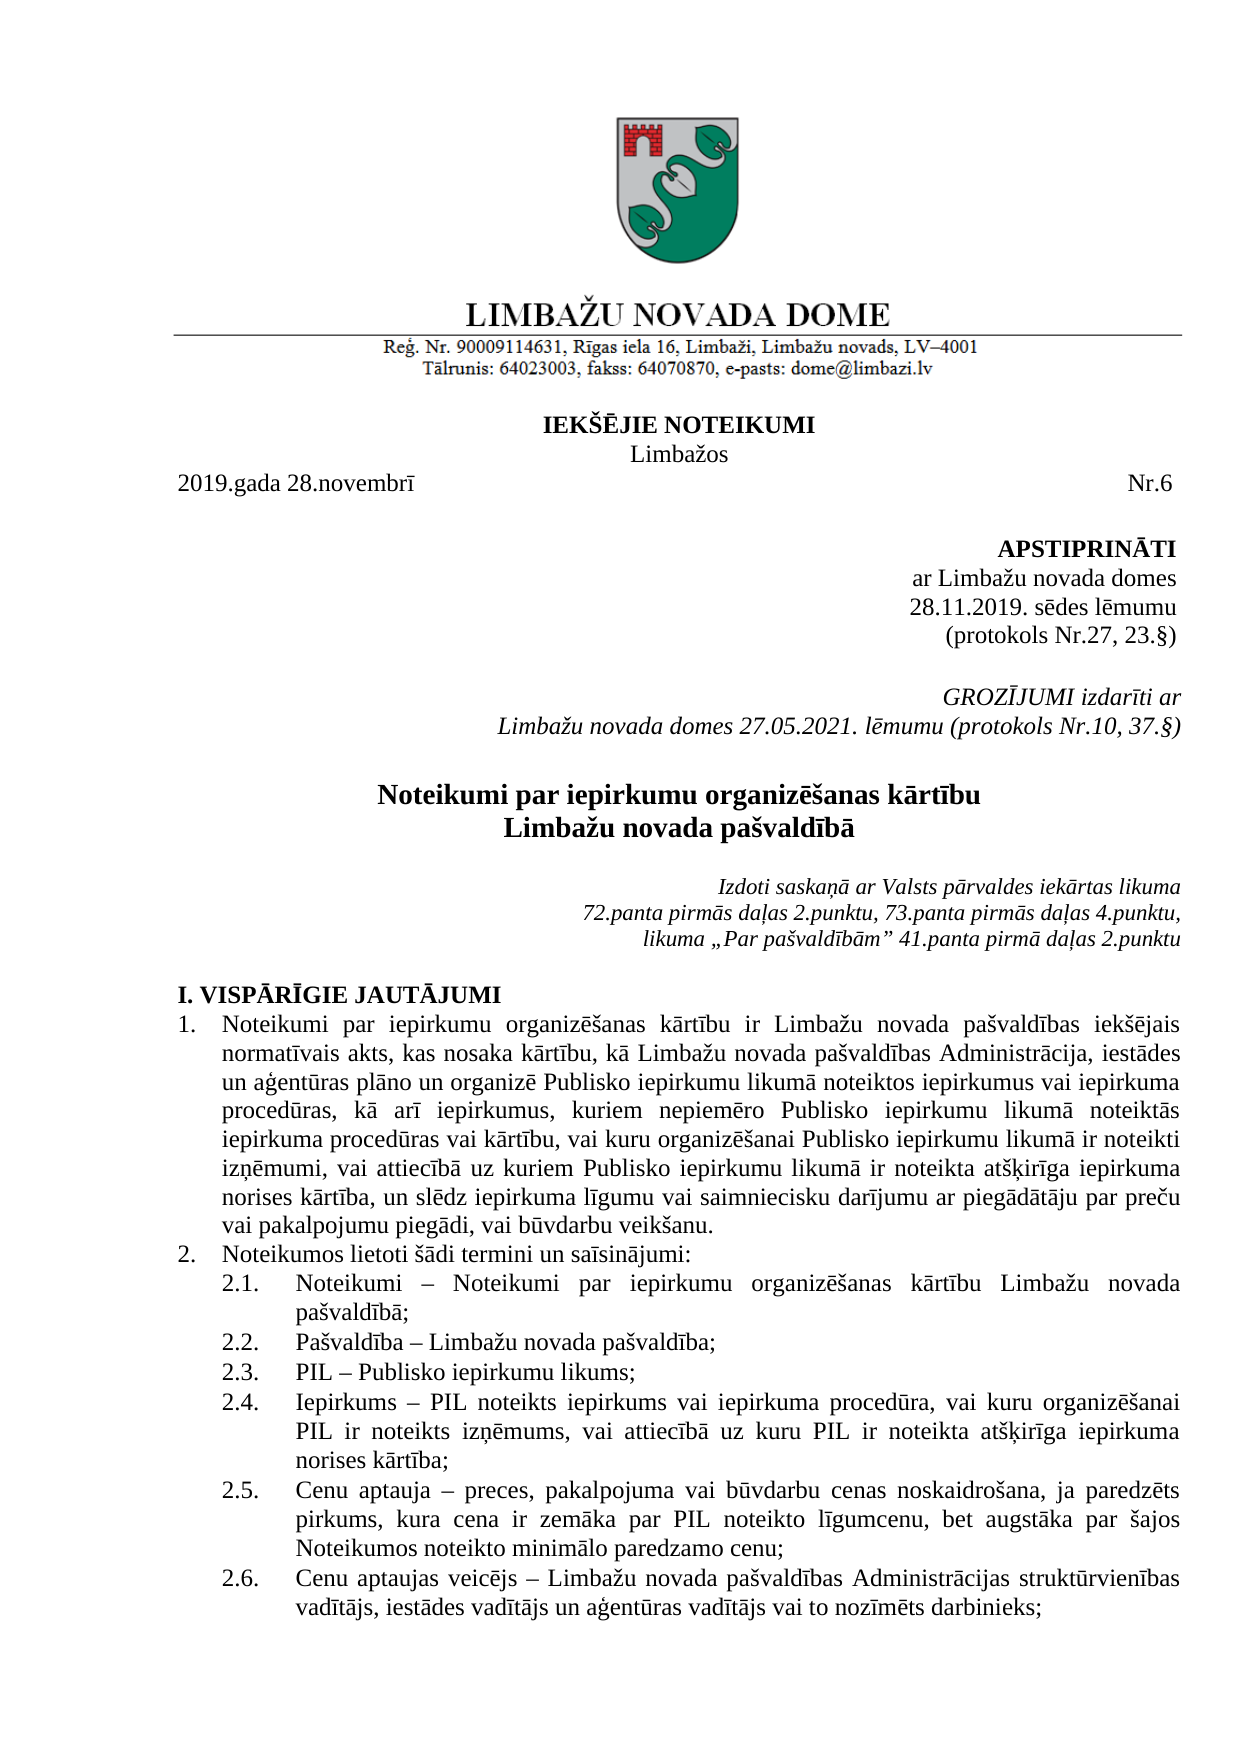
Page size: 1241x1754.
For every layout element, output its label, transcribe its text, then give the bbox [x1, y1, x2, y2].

text Limbažu novada domes 27.05.2021. lēmumu (protokols Nr.10, 37.§) [177, 711, 1181, 740]
list Pašvaldība – Limbažu novada pašvaldība; [222, 1327, 1181, 1356]
picture [0, 0, 1239, 382]
text Grozījumi izdarīti ar [901, 682, 1181, 711]
text Izdoti saskaņā ar Valsts pārvaldes iekārtas likuma [122, 873, 1181, 899]
list Cenu aptauja – preces, pakalpojuma vai būvdarbu cenas noskaidrošana, ja paredzēts pirkums, kura cena ir zemāka par PIL noteikto līgumcenu, bet augstāka par šajos Noteikumos noteikto minimālo paredzamo cenu; [222, 1475, 1181, 1561]
text APSTIPRINĀTI [177, 534, 1176, 563]
list Noteikumi – Noteikumi par iepirkumu organizēšanas kārtību Limbažu novada pašvaldībā; [222, 1268, 1181, 1326]
text ar Limbažu novada domes [177, 563, 1176, 592]
text likuma „Par pašvaldībām” 41.panta pirmā daļas 2.punktu [177, 926, 1181, 952]
text 72.panta pirmās daļas 2.punktu, 73.panta pirmās daļas 4.punktu, [177, 899, 1181, 926]
list PIL – Publisko iepirkumu likums; [222, 1357, 1181, 1386]
list Iepirkums – PIL noteikts iepirkums vai iepirkuma procedūra, vai kuru organizēšanai PIL ir noteikts izņēmums, vai attiecībā uz kuru PIL ir noteikta atšķirīga iepirkuma norises kārtība; [222, 1387, 1181, 1474]
text 2019.gada 28.novembrī Nr.6 [177, 468, 1177, 497]
list Cenu aptaujas veicējs – Limbažu novada pašvaldības Administrācijas struktūrvienības vadītājs, iestādes vadītājs un aģentūras vadītājs vai to nozīmēts darbinieks; [222, 1563, 1181, 1620]
list Noteikumi par iepirkumu organizēšanas kārtību ir Limbažu novada pašvaldības iekšējais normatīvais akts, kas nosaka kārtību, kā Limbažu novada pašvaldības Administrācija, iestādes un aģentūras plāno un organizē Publisko iepirkumu likumā noteiktos iepirkumus vai iepirkuma procedūras, kā arī iepirkumus, kuriem nepiemēro Publisko iepirkumu likumā noteiktās iepirkuma procedūras vai kārtību, vai kuru organizēšanai Publisko iepirkumu likumā ir noteikti izņēmumi, vai attiecībā uz kuriem Publisko iepirkumu likumā ir noteikta atšķirīga iepirkuma norises kārtība, un slēdz iepirkuma līgumu vai saimniecisku darījumu ar piegādātāju par preču vai pakalpojumu piegādi, vai būvdarbu veikšanu. [177, 1009, 1181, 1239]
text IEKŠĒJIE NOTEIKUMI [177, 411, 1181, 439]
text 28.11.2019. sēdes lēmumu [177, 592, 1176, 620]
text Limbažu novada pašvaldībā [177, 811, 1181, 844]
text I. VISPĀRĪGIE JAUTĀJUMI [177, 981, 1181, 1009]
text Limbažos [177, 439, 1181, 468]
text (protokols Nr.27, 23.§) [177, 620, 1176, 649]
list Noteikumos lietoti šādi termini un saīsinājumi: [177, 1239, 1181, 1268]
text Noteikumi par iepirkumu organizēšanas kārtību [177, 777, 1181, 811]
